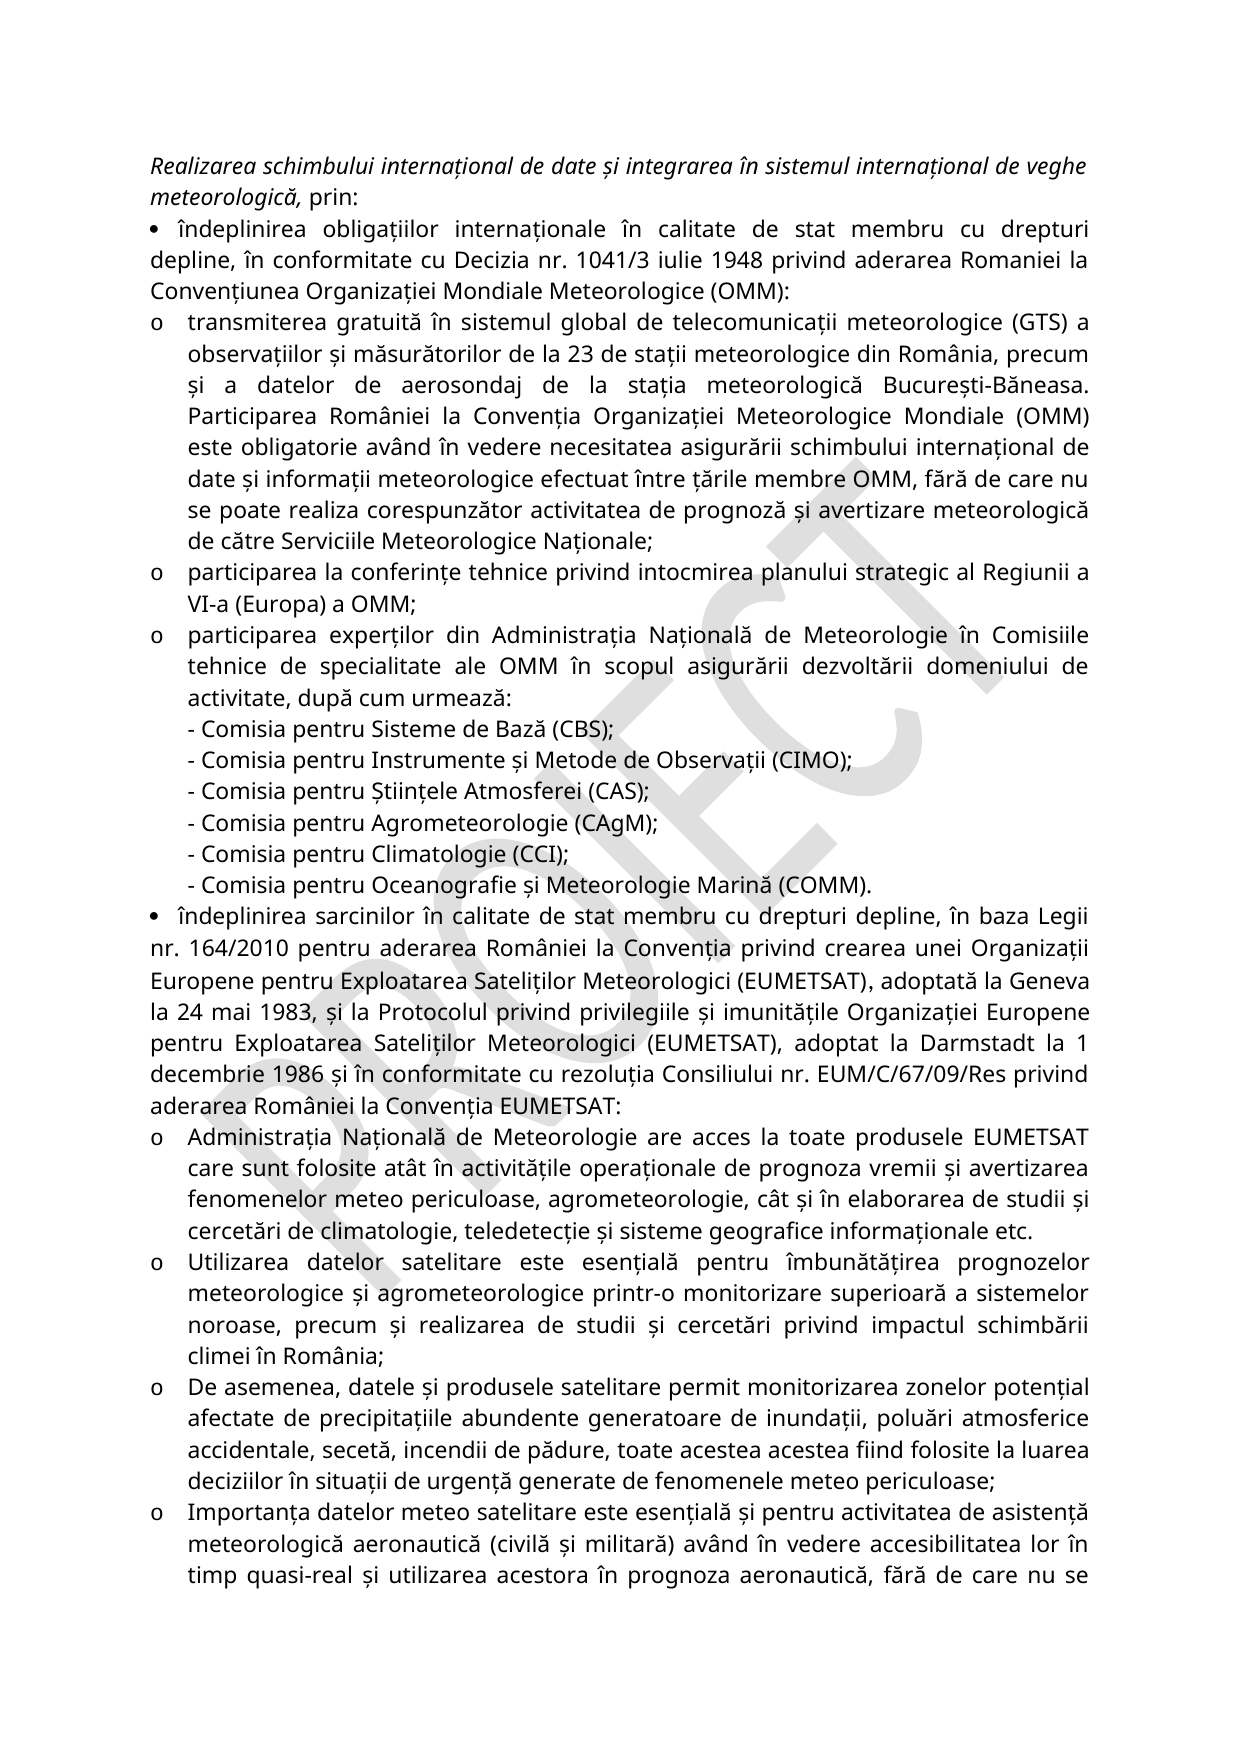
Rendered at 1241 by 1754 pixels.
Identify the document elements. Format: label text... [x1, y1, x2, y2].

list participarea experților din Administrația Națională de Meteorologie în Comisiile tehnice de specialitate ale OMM în scopul asigurării dezvoltării domeniului de activitate, după cum urmează: [150, 619, 1090, 713]
text - Comisia pentru Oceanografie și Meteorologie Marină (COMM). [187, 869, 1090, 900]
list transmiterea gratuită în sistemul global de telecomunicaţii meteorologice (GTS) a observațiilor și măsurătorilor de la 23 de staţii meteorologice din România, precum și a datelor de aerosondaj de la stația meteorologică București-Băneasa. Participarea României la Convenția Organizației Meteorologice Mondiale (OMM) este obligatorie având în vedere necesitatea asigurării schimbului internațional de date și informații meteorologice efectuat între țările membre OMM, fără de care nu se poate realiza corespunzător activitatea de prognoză și avertizare meteorologică de către Serviciile Meteorologice Naționale; [150, 306, 1090, 556]
text - Comisia pentru Climatologie (CCI); [187, 838, 1090, 869]
text - Comisia pentru Instrumente și Metode de Observații (CIMO); [187, 744, 1090, 775]
text - Comisia pentru Științele Atmosferei (CAS); [187, 775, 1090, 807]
list Administrația Națională de Meteorologie are acces la toate produsele EUMETSAT care sunt folosite atât în activitățile operaționale de prognoza vremii și avertizarea fenomenelor meteo periculoase, agrometeorologie, cât și în elaborarea de studii și cercetări de climatologie, teledetecție și sisteme geografice informaționale etc. [150, 1121, 1090, 1246]
text - Comisia pentru Agrometeorologie (CAgM); [187, 807, 1090, 838]
list Utilizarea datelor satelitare este esențială pentru îmbunătățirea prognozelor meteorologice și agrometeorologice printr-o monitorizare superioară a sistemelor noroase, precum și realizarea de studii și cercetări privind impactul schimbării climei în România; [150, 1246, 1090, 1371]
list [150, 1496, 1090, 1590]
list participarea la conferinţe tehnice privind intocmirea planului strategic al Regiunii a VI-a (Europa) a OMM; [150, 556, 1090, 619]
list De asemenea, datele și produsele satelitare permit monitorizarea zonelor potențial afectate de precipitațiile abundente generatoare de inundații, poluări atmosferice accidentale, secetă, incendii de pădure, toate acestea acestea fiind folosite la luarea deciziilor în situații de urgență generate de fenomenele meteo periculoase; [150, 1371, 1090, 1496]
text Realizarea schimbului internațional de date și integrarea în sistemul internațional de veghe meteorologică, prin: [150, 150, 1090, 212]
text - Comisia pentru Sisteme de Bază (CBS); [187, 713, 1090, 744]
list îndeplinirea sarcinilor în calitate de stat membru cu drepturi depline, în baza Legii nr. 164/2010 pentru aderarea României la Convenția privind crearea unei Organizații Europene pentru Exploatarea Sateliților Meteorologici (EUMETSAT), adoptată la Geneva la 24 mai 1983, şi la Protocolul privind privilegiile şi imunităţile Organizaţiei Europene pentru Exploatarea Sateliţilor Meteorologici (EUMETSAT), adoptat la Darmstadt la 1 decembrie 1986 și în conformitate cu rezoluția Consiliului nr. EUM/C/67/09/Res privind aderarea României la Convenția EUMETSAT: [150, 900, 1090, 1121]
list îndeplinirea obligaţiilor internaţionale în calitate de stat membru cu drepturi depline, în conformitate cu Decizia nr. 1041/3 iulie 1948 privind aderarea Romaniei la Convențiunea Organizației Mondiale Meteorologice (OMM): [150, 212, 1090, 306]
